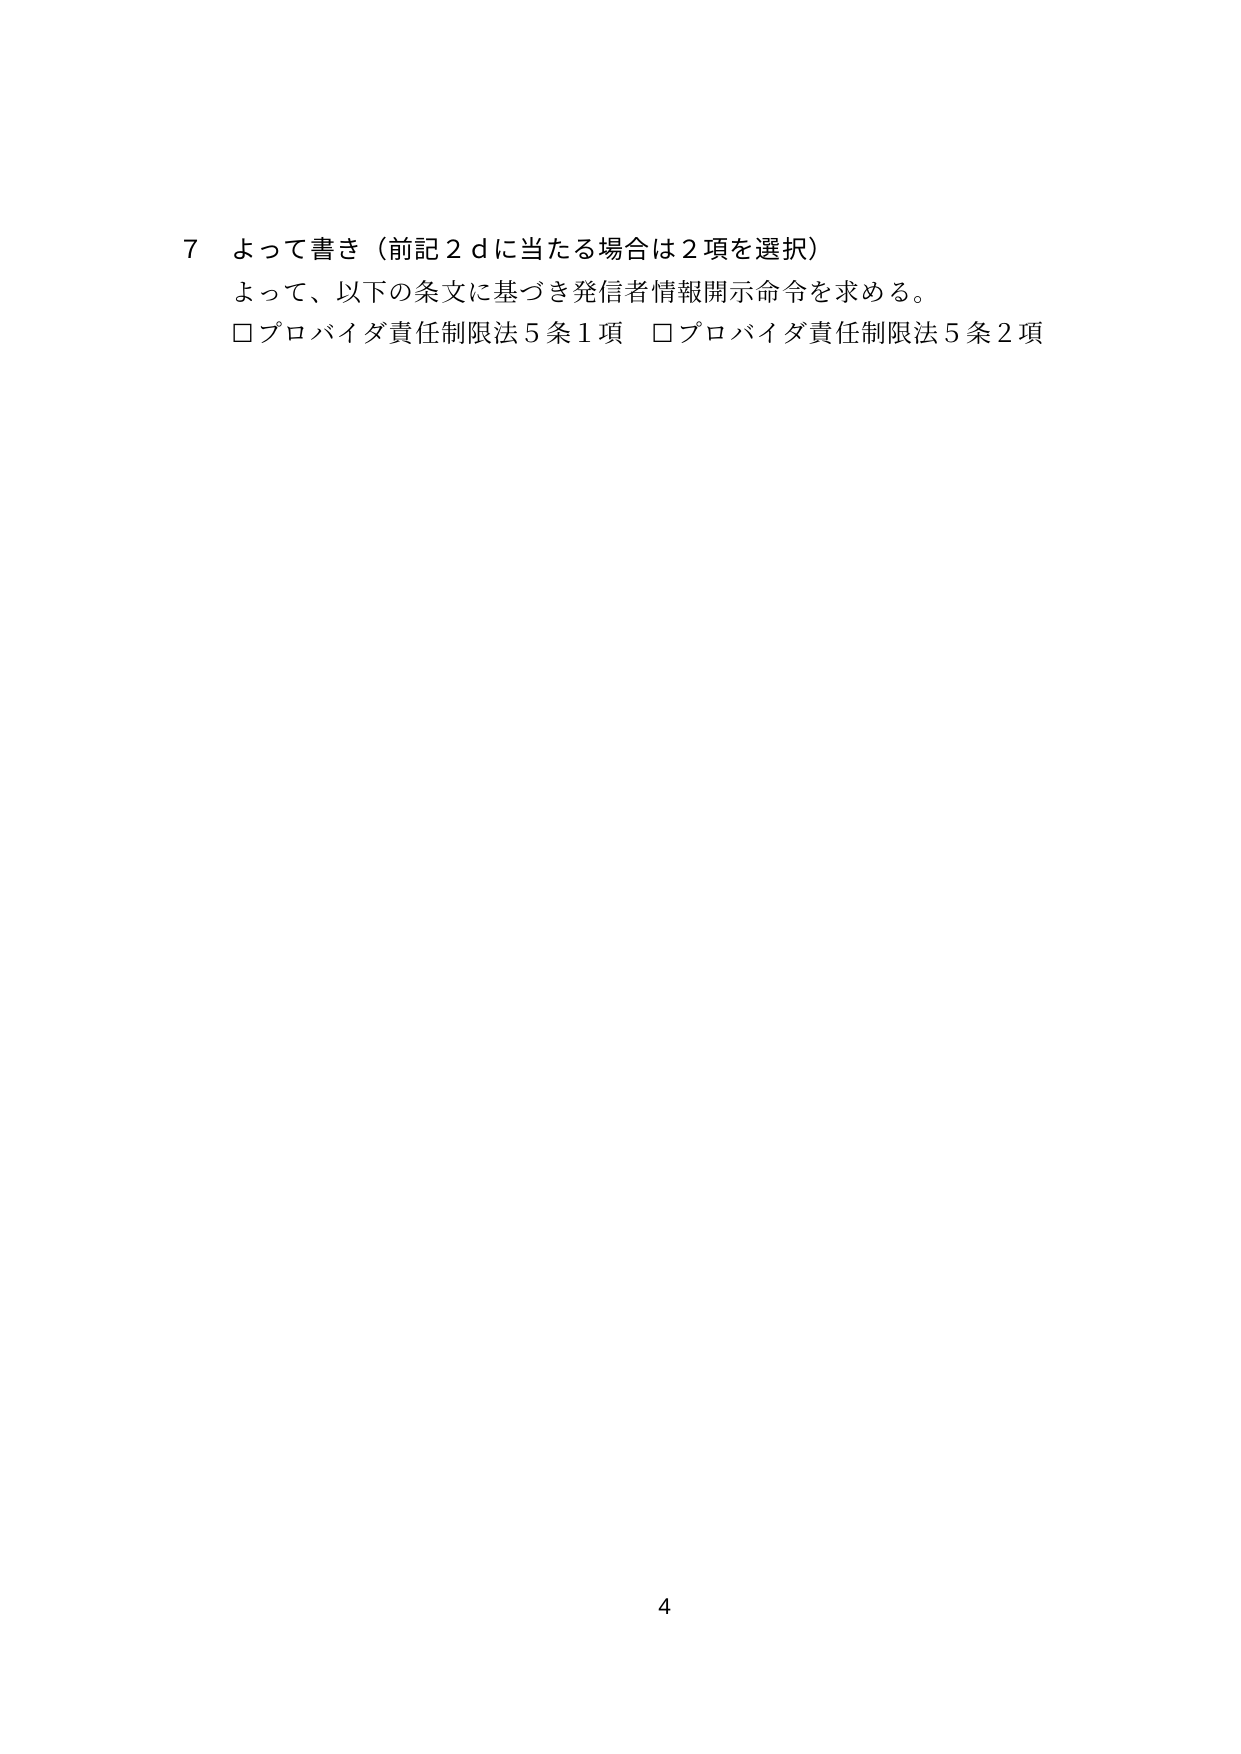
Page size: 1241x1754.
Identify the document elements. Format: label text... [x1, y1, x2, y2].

text よって、以下の条文に基づき発信者情報開示命令を求める。 [179, 269, 1150, 311]
text プロバイダ責任制限法５条１項 プロバイダ責任制限法５条２項 [179, 311, 1150, 353]
text ７ よって書き（前記２ｄに当たる場合は２項を選択） [179, 227, 1150, 269]
